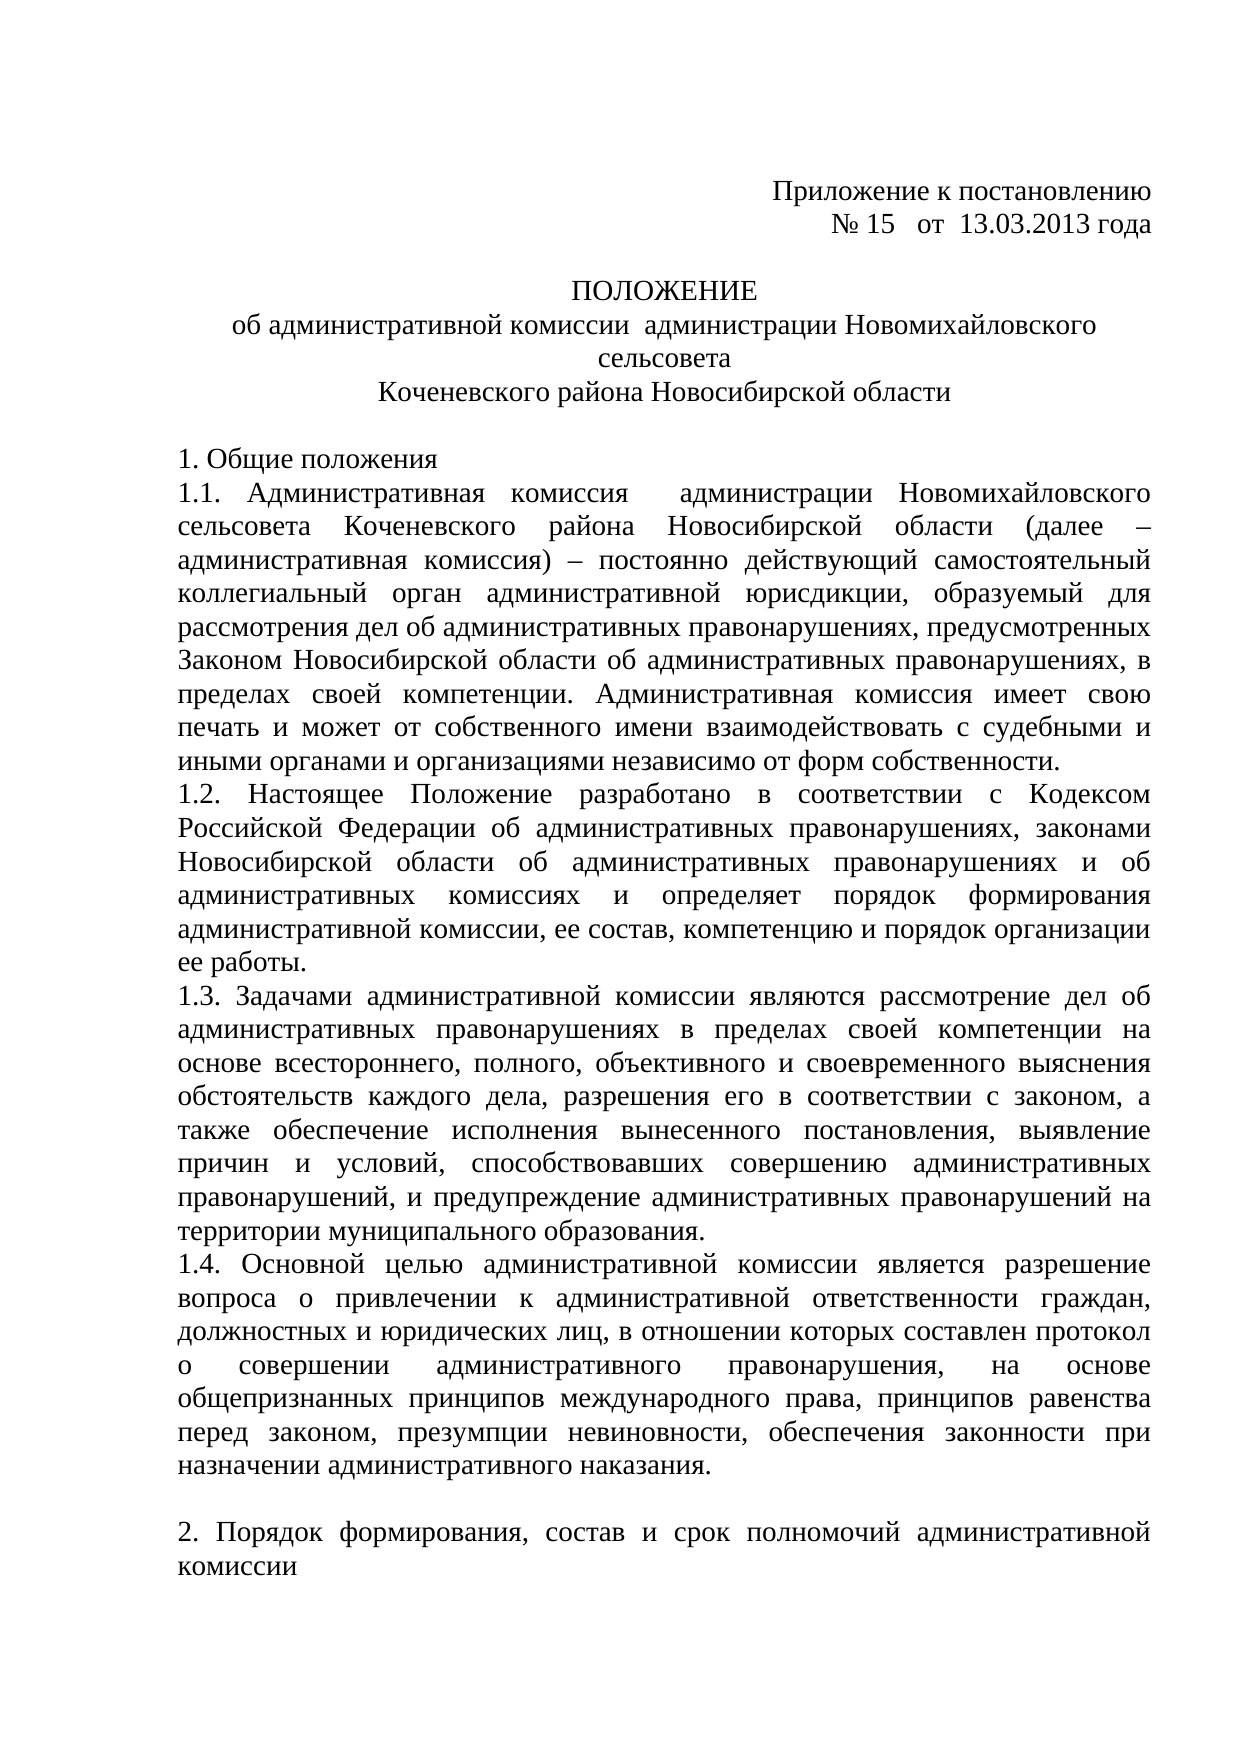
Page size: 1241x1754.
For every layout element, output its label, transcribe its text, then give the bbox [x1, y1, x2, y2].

text Коченевского района Новосибирской области [177, 374, 1152, 408]
text 1. Общие положения [177, 441, 1152, 475]
text 1.1. Административная комиссия администрации Новомихайловского сельсовета Коченевского района Новосибирской области (далее – административная комиссия) – постоянно действующий самостоятельный коллегиальный орган административной юрисдикции, образуемый для рассмотрения дел об административных правонарушениях, предусмотренных Законом Новосибирской области об административных правонарушениях, в пределах своей компетенции. Административная комиссия имеет свою печать и может от собственного имени взаимодействовать с судебными и иными органами и организациями независимо от форм собственности. [177, 475, 1152, 777]
text 1.4. Основной целью административной комиссии является разрешение вопроса о привлечении к административной ответственности граждан, должностных и юридических лиц, в отношении которых составлен протокол о совершении административного правонарушения, на основе общепризнанных принципов международного права, принципов равенства перед законом, презумпции невиновности, обеспечения законности при назначении административного наказания. [177, 1246, 1152, 1481]
text Приложение к постановлению [177, 173, 1152, 206]
text 2. Порядок формирования, состав и срок полномочий административной комиссии [177, 1514, 1152, 1582]
text 1.3. Задачами административной комиссии являются рассмотрение дел об административных правонарушениях в пределах своей компетенции на основе всестороннего, полного, объективного и своевременного выяснения обстоятельств каждого дела, разрешения его в соответствии с законом, а также обеспечение исполнения вынесенного постановления, выявление причин и условий, способствовавших совершению административных правонарушений, и предупреждение административных правонарушений на территории муниципального образования. [177, 978, 1152, 1246]
text 1.2. Настоящее Положение разработано в соответствии с Кодексом Российской Федерации об административных правонарушениях, законами Новосибирской области об административных правонарушениях и об административных комиссиях и определяет порядок формирования административной комиссии, ее состав, компетенцию и порядок организации ее работы. [177, 777, 1152, 978]
text № 15 от 13.03.2013 года [620, 206, 1152, 240]
text об административной комиссии администрации Новомихайловского сельсовета [177, 307, 1152, 374]
text ПОЛОЖЕНИЕ [177, 273, 1152, 307]
